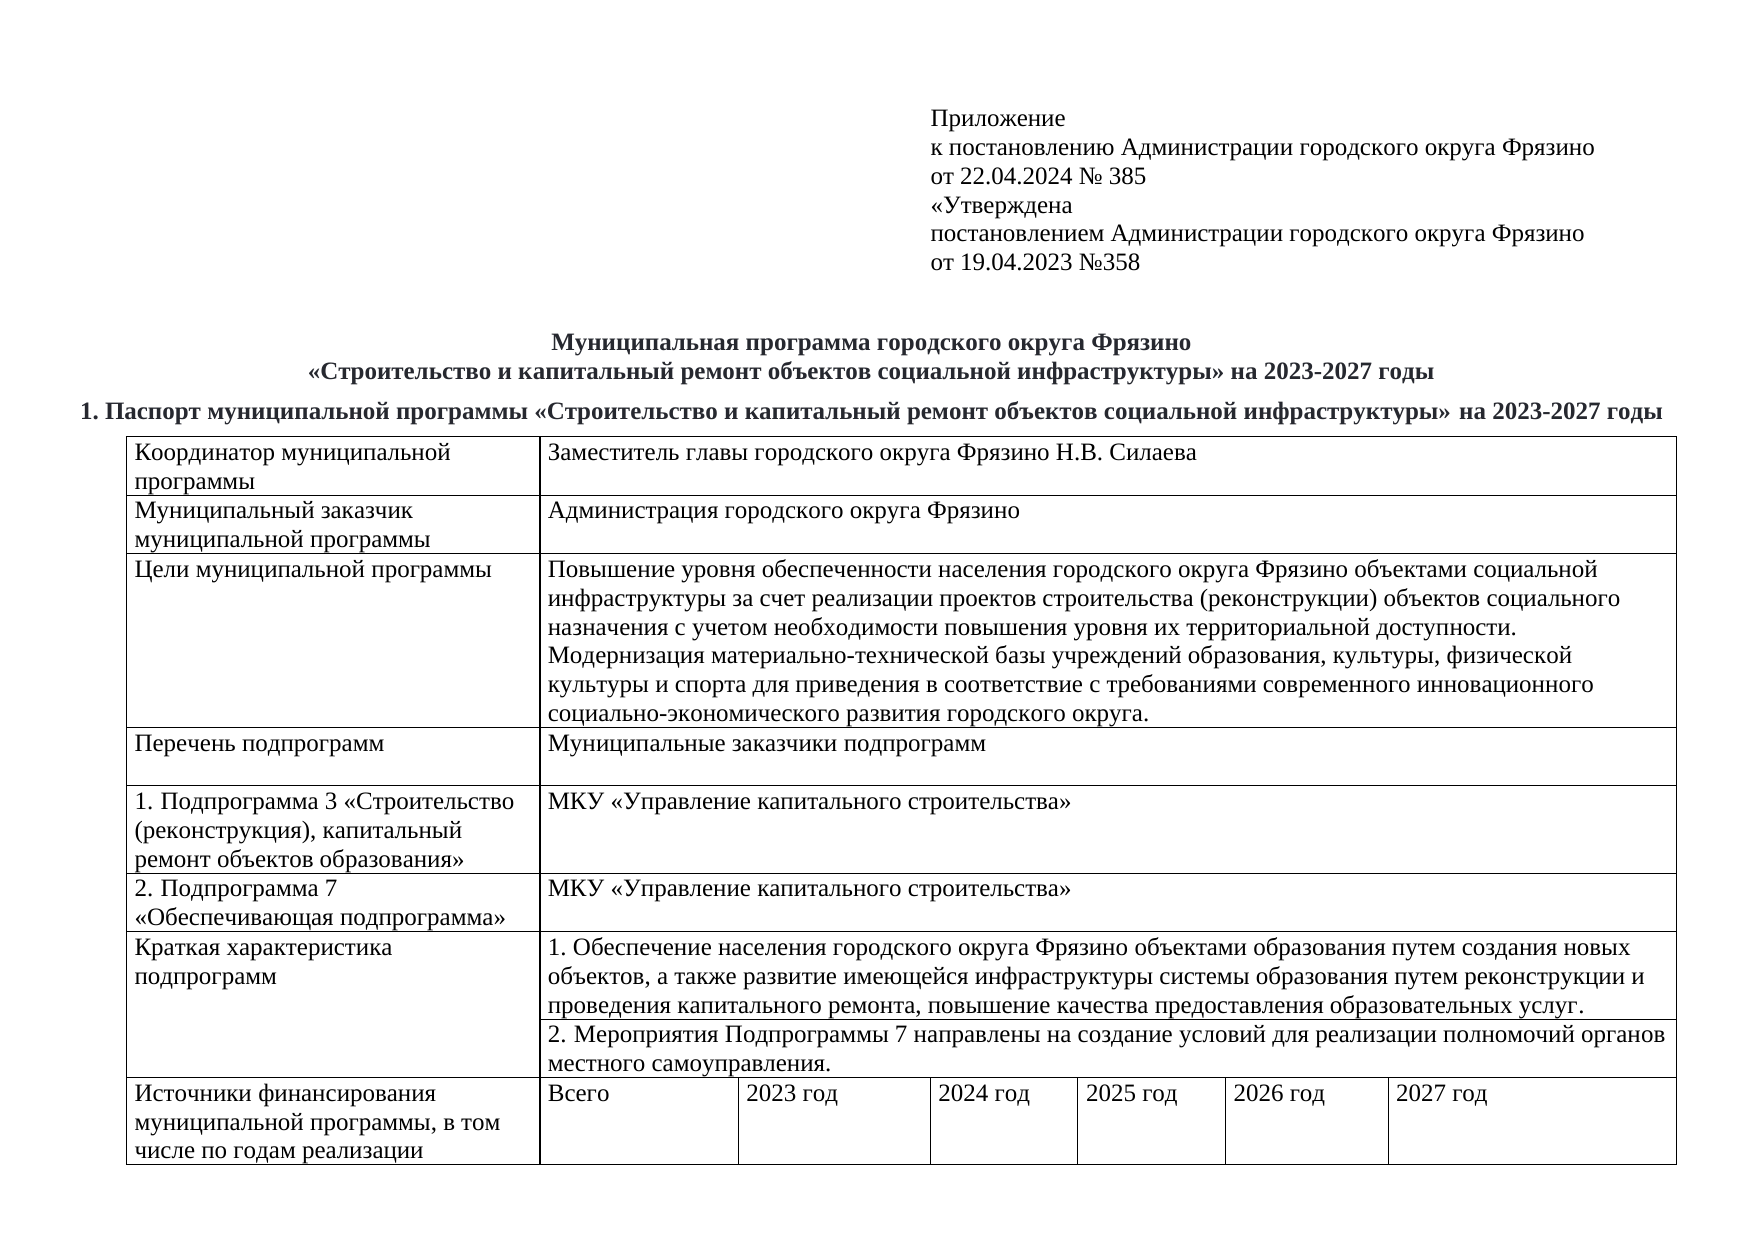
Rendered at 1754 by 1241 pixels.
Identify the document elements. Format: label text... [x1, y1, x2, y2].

text «Утверждена [930, 190, 1683, 218]
table_cell Перечень подпрограмм [127, 728, 539, 785]
table_cell Цели муниципальной программы [127, 554, 539, 727]
table_cell 2. Мероприятия Подпрограммы 7 направлены на создание условий для реализации полномочий органов местного самоуправления. [541, 1020, 1676, 1077]
table_cell 2024 год [931, 1078, 1077, 1164]
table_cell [127, 1078, 539, 1164]
table_cell Муниципальные заказчики подпрограмм [541, 728, 1676, 785]
table_cell Повышение уровня обеспеченности населения городского округа Фрязино объектами социальной инфраструктуры за счет реализации проектов строительства (реконструкции) объектов социального назначения с учетом необходимости повышения уровня их территориальной доступности. Модернизация материально-технической базы учреждений образования, культуры, физической культуры и спорта для приведения в соответствие с требованиями современного инновационного социально-экономического развития городского округа. [541, 554, 1676, 727]
text от 22.04.2024 № 385 [930, 161, 1683, 190]
table_cell 2027 год [1389, 1078, 1676, 1164]
table_cell Муниципальный заказчик муниципальной программы [127, 496, 539, 553]
table_cell 2026 год [1226, 1078, 1388, 1164]
text Муниципальная программа городского округа Фрязино «Строительство и капитальный ремонт объектов социальной инфраструктуры» на 2023-2027 годы [59, 327, 1683, 385]
table_cell Администрация городского округа Фрязино [541, 496, 1676, 553]
table_cell 2025 год [1078, 1078, 1225, 1164]
table_cell Краткая характеристика подпрограмм [127, 932, 539, 1077]
text 1. Паспорт муниципальной программы «Строительство и капитальный ремонт объектов социальной инфраструктуры» на 2023-2027 годы [59, 396, 1683, 425]
text постановлением Администрации городского округа Фрязино [930, 218, 1683, 247]
table_cell Всего [541, 1078, 738, 1164]
text Приложение [930, 103, 1683, 132]
table_cell МКУ «Управление капитального строительства» [541, 786, 1676, 872]
text от 19.04.2023 №358 [930, 247, 1683, 276]
table_cell 2023 год [739, 1078, 930, 1164]
table_cell 2. Подпрограмма 7 «Обеспечивающая подпрограмма» [127, 874, 539, 931]
table_header Координатор муниципальной программы [127, 437, 539, 494]
table_cell 1. Обеспечение населения городского округа Фрязино объектами образования путем создания новых объектов, а также развитие имеющейся инфраструктуры системы образования путем реконструкции и проведения капитального ремонта, повышение качества предоставления образовательных услуг. [541, 932, 1676, 1018]
table_cell МКУ «Управление капитального строительства» [541, 874, 1676, 931]
table_header Заместитель главы городского округа Фрязино Н.В. Силаева [541, 437, 1676, 494]
text к постановлению Администрации городского округа Фрязино [930, 132, 1683, 161]
table_cell 1. Подпрограмма 3 «Строительство (реконструкция), капитальный ремонт объектов образования» [127, 786, 539, 872]
